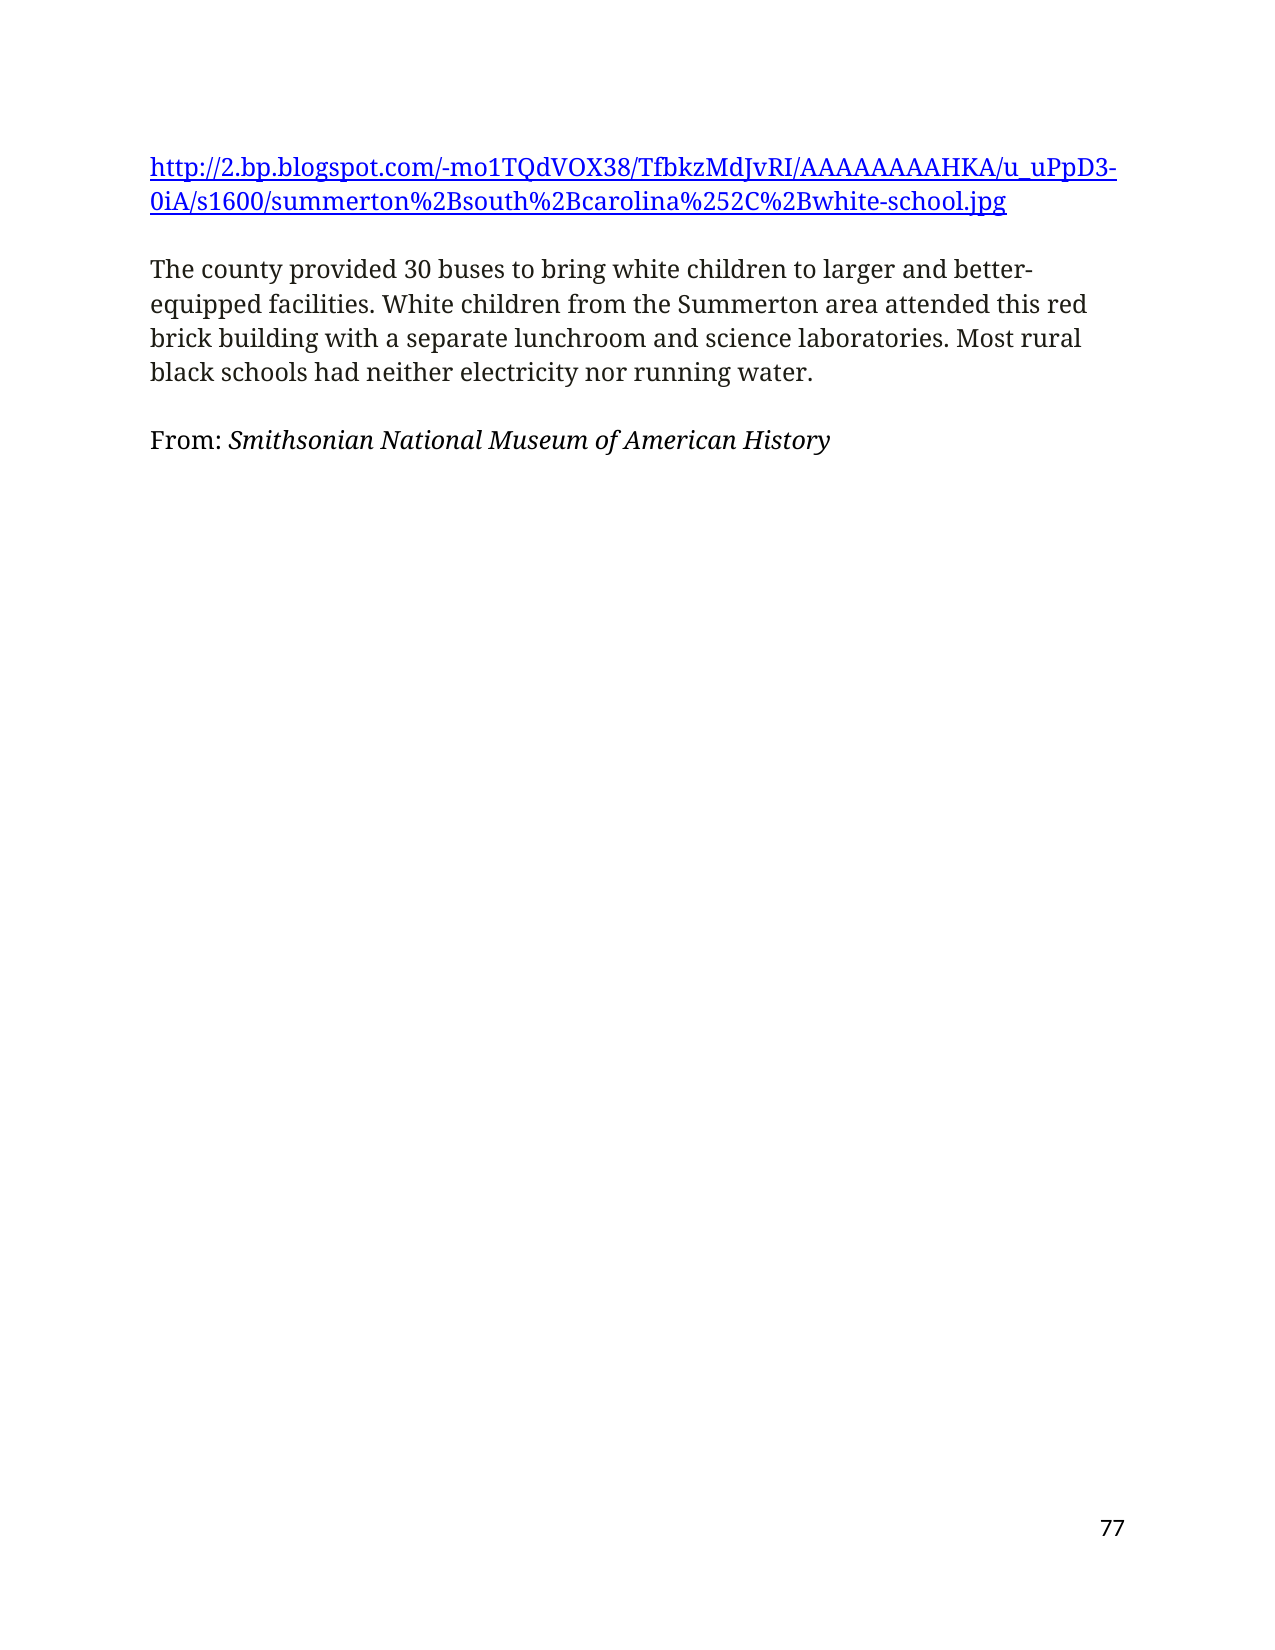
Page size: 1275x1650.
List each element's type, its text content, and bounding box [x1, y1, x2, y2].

text From: Smithsonian National Museum of American History [150, 422, 1125, 457]
text http://2.bp.blogspot.com/-mo1TQdVOX38/TfbkzMdJvRI/AAAAAAAAHKA/u_uPpD3-0iA/s1600/summerton%2Bsouth%2Bcarolina%252C%2Bwhite-school.jpg [150, 150, 1125, 218]
text The county provided 30 buses to bring white children to larger and better-equipped facilities. White children from the Summerton area attended this red brick building with a separate lunchroom and science laboratories. Most rural black schools had neither electricity nor running water. [814, 252, 1125, 388]
